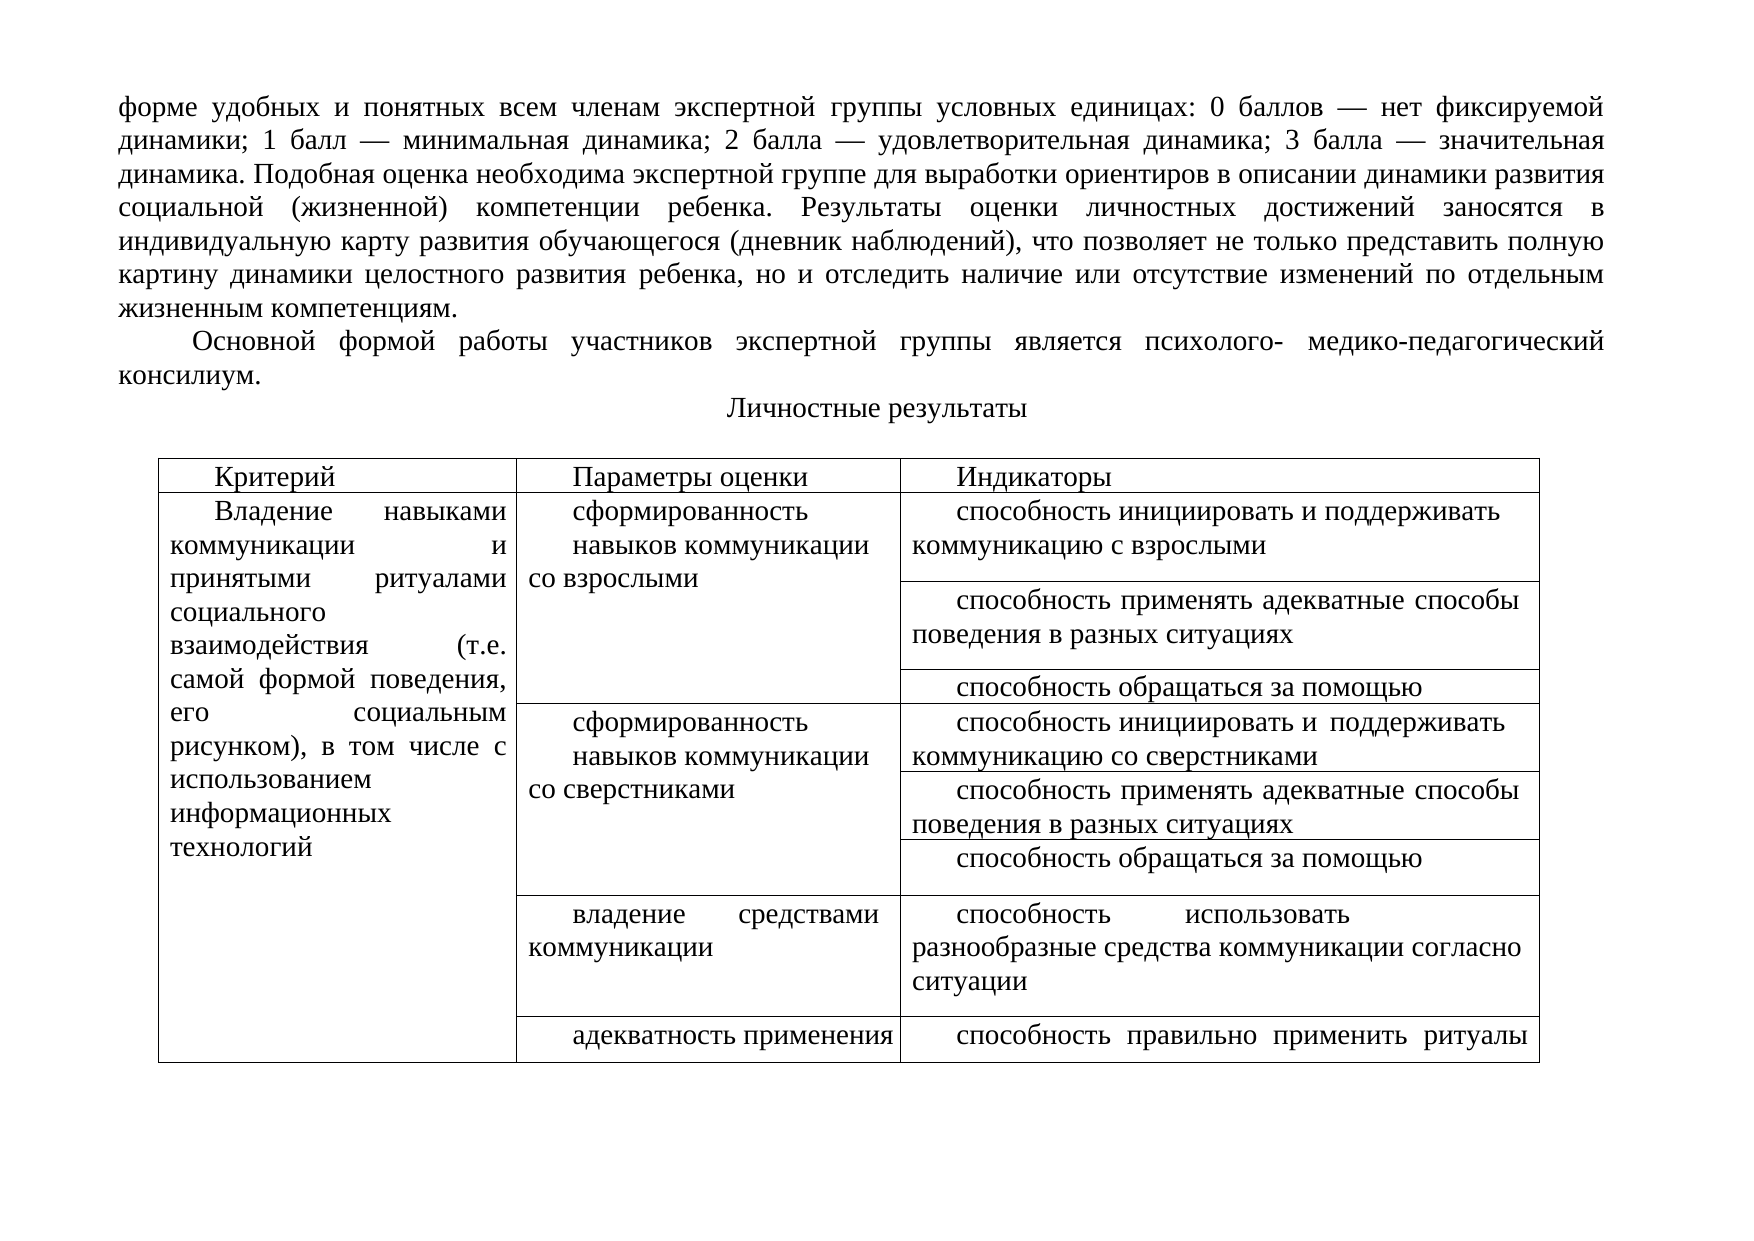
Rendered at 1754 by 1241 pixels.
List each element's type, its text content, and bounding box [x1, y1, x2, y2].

table_cell владение средствами коммуникации [517, 896, 900, 1016]
table_header Критерий [159, 459, 516, 492]
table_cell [901, 1017, 1539, 1062]
text Личностные результаты [118, 391, 1636, 424]
table_header Параметры оценки [517, 459, 900, 492]
table_cell способность использовать разнообразные средства коммуникации согласно ситуации [901, 896, 1539, 1016]
table_cell способность применять адекватные способы поведения в разных ситуациях [901, 582, 1539, 668]
table_cell способность инициировать и поддерживать коммуникацию с взрослыми [901, 493, 1539, 581]
table_cell способность обращаться за помощью [901, 670, 1539, 703]
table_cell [517, 1017, 900, 1062]
table_cell способность применять адекватные способы поведения в разных ситуациях [901, 772, 1539, 839]
table_cell способность инициировать и поддерживать коммуникацию со сверстниками [901, 704, 1539, 771]
table_header Индикаторы [901, 459, 1539, 492]
table_cell сформированность навыков коммуникации со сверстниками [517, 704, 900, 895]
table_cell сформированность навыков коммуникации со взрослыми [517, 493, 900, 703]
table_cell Владение навыками коммуникации и принятыми ритуалами социального взаимодействия (т.е. самой формой поведения, его социальным рисунком), в том числе с использованием информационных технологий [159, 493, 516, 1062]
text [118, 89, 1604, 323]
table_cell способность обращаться за помощью [901, 840, 1539, 895]
text Основной формой работы участников экспертной группы является психолого- медико-педагогический консилиум. [118, 323, 1604, 391]
